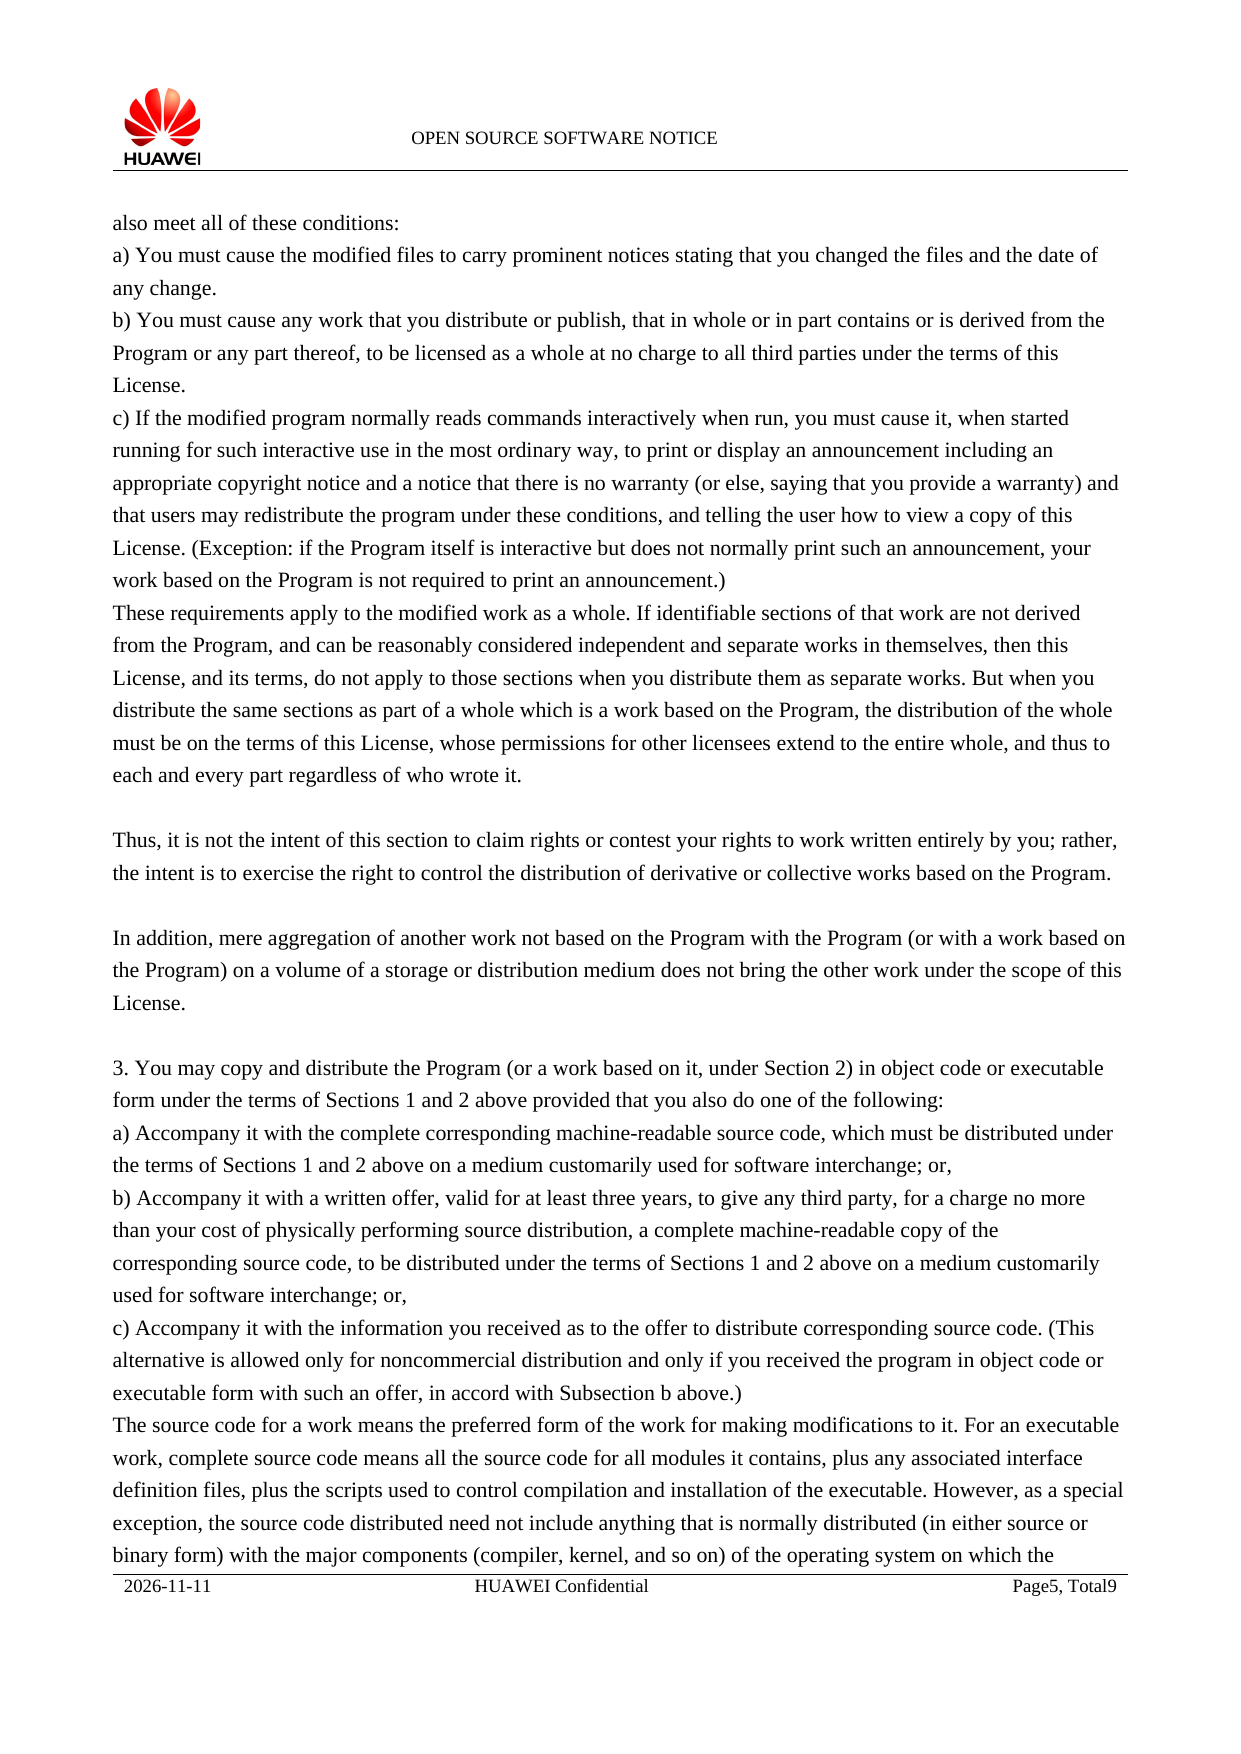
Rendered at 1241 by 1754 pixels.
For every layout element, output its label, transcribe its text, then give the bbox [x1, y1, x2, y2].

picture [124, 88, 201, 165]
